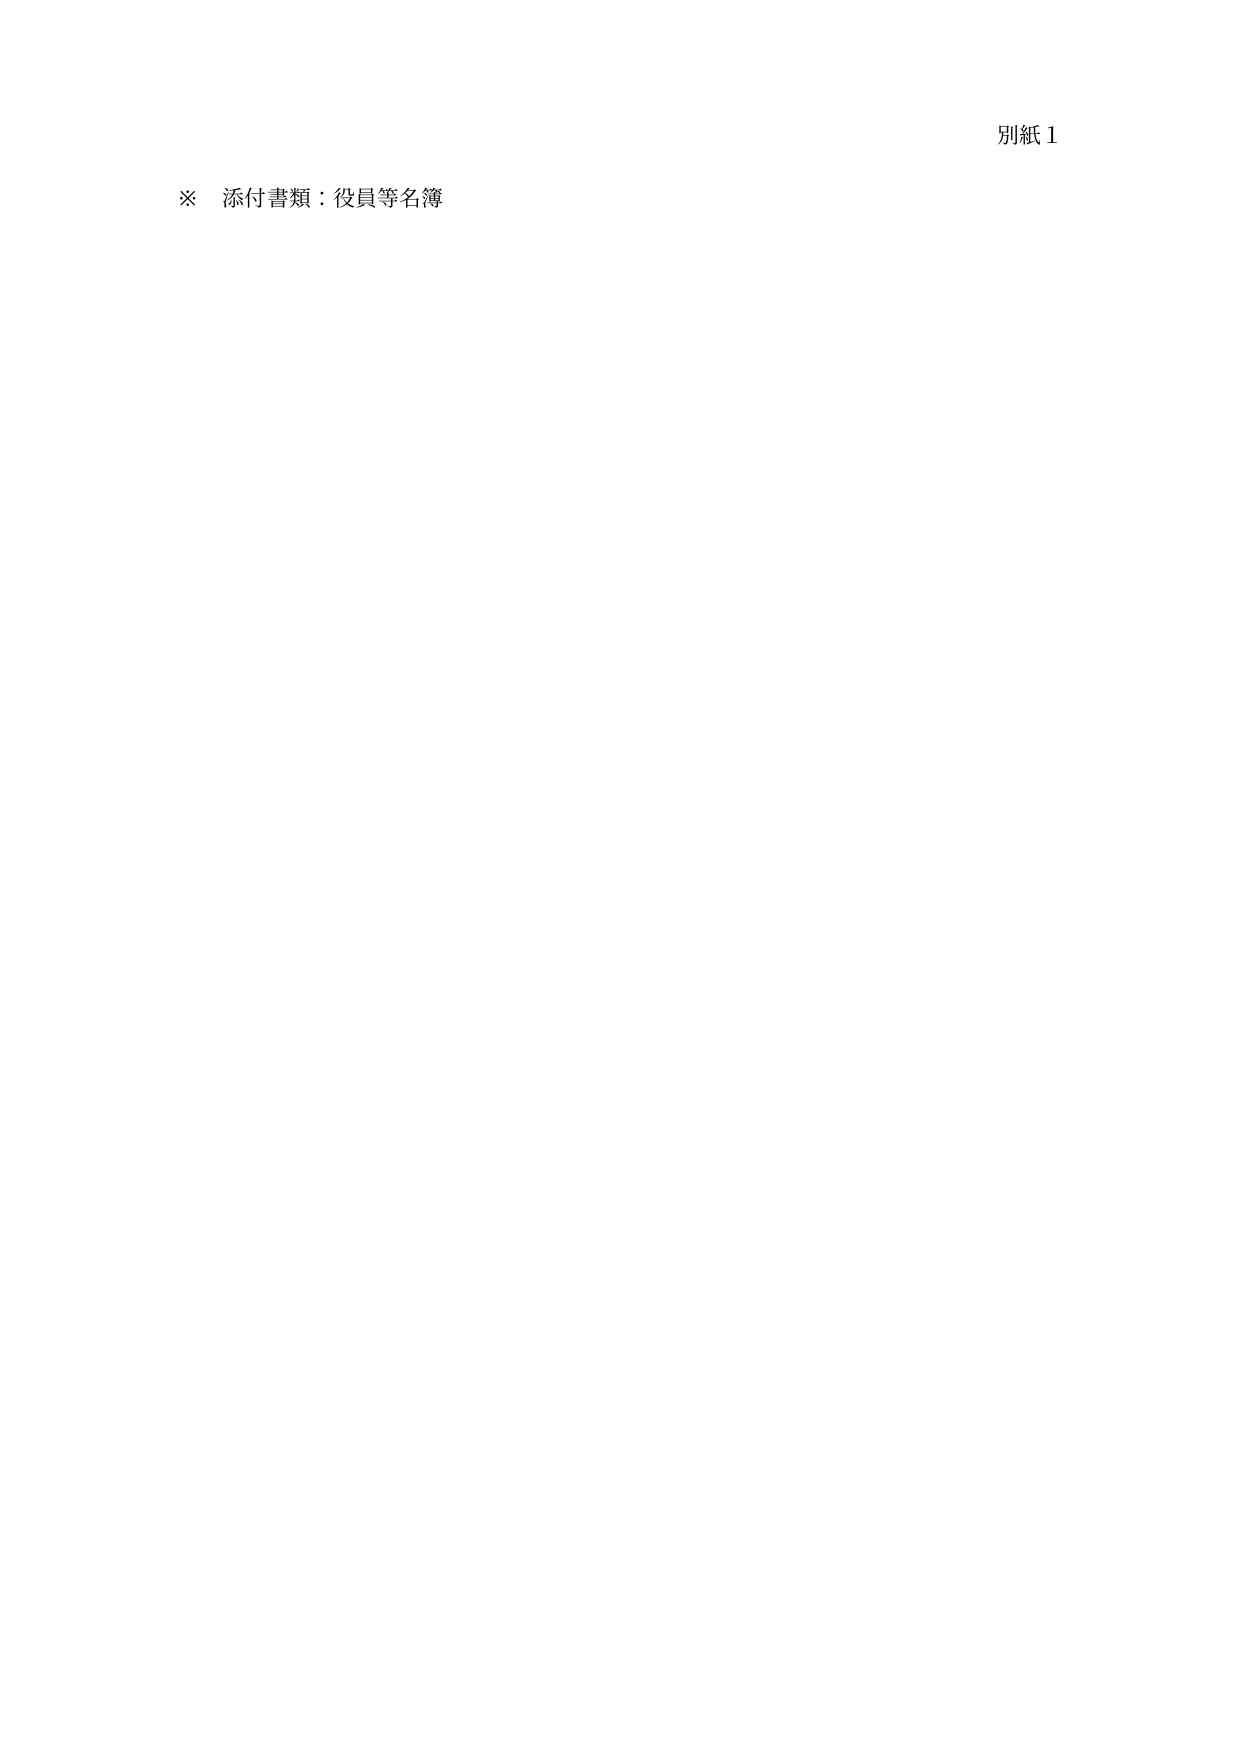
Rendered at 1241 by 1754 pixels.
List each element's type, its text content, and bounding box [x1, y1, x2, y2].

text ※ 添付書類：役員等名簿 [178, 179, 1062, 214]
